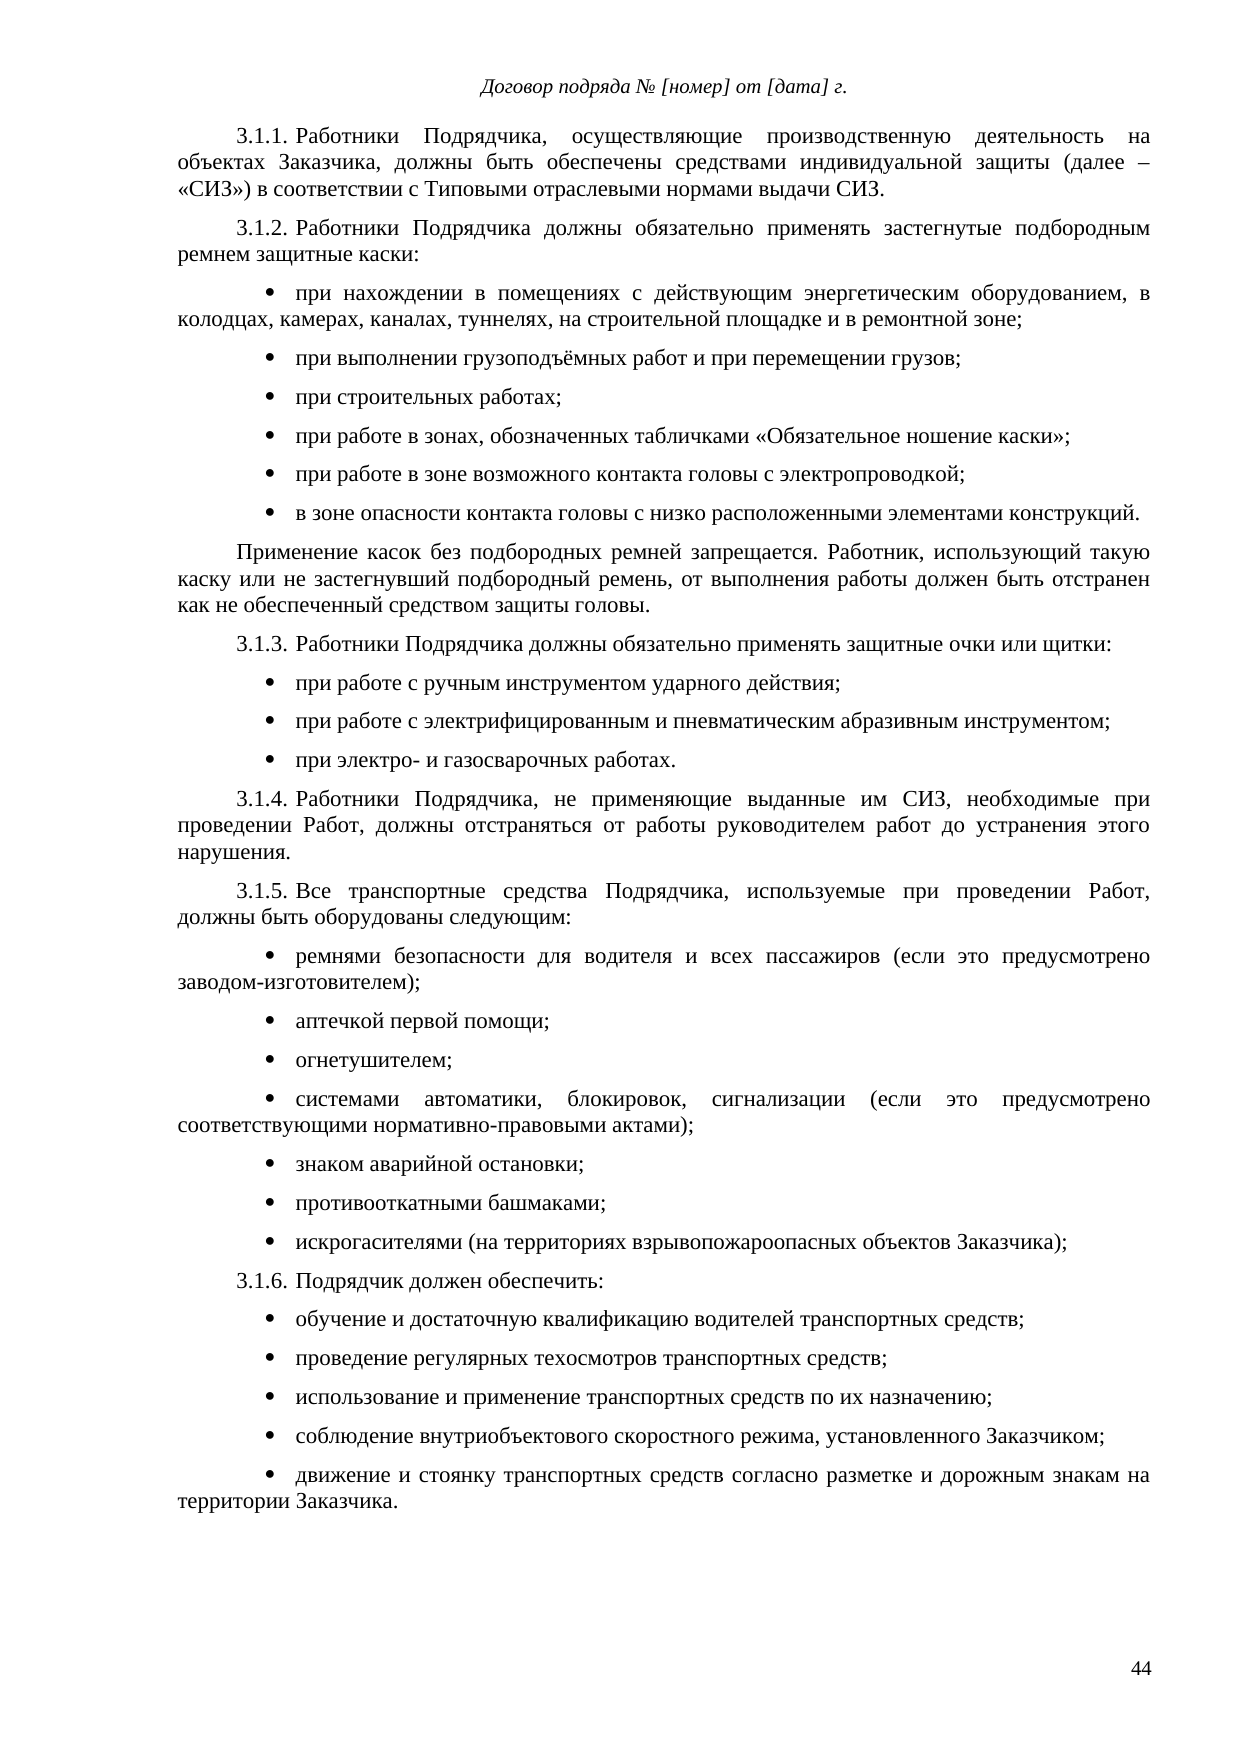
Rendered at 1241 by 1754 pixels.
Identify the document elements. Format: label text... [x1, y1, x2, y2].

list Работники Подрядчика должны обязательно применять защитные очки или щитки: [177, 630, 1152, 656]
list противооткатными башмаками; [177, 1189, 1152, 1215]
list системами автоматики, блокировок, сигнализации (если это предусмотрено соответствующими нормативно-правовыми актами); [177, 1085, 1152, 1138]
list при работе в зоне возможного контакта головы с электропроводкой; [177, 461, 1152, 487]
list проведение регулярных техосмотров транспортных средств; [177, 1344, 1152, 1371]
list в зоне опасности контакта головы с низко расположенными элементами конструкций. [177, 499, 1152, 526]
list аптечкой первой помощи; [177, 1007, 1152, 1033]
list движение и стоянку транспортных средств согласно разметке и дорожным знакам на территории Заказчика. [177, 1461, 1152, 1514]
list знаком аварийной остановки; [177, 1150, 1152, 1176]
list обучение и достаточную квалификацию водителей транспортных средств; [177, 1306, 1152, 1332]
list при работе с ручным инструментом ударного действия; [177, 669, 1152, 695]
list при нахождении в помещениях с действующим энергетическим оборудованием, в колодцах, камерах, каналах, туннелях, на строительной площадке и в ремонтной зоне; [177, 279, 1152, 331]
list Работники Подрядчика должны обязательно применять застегнутые подбородным ремнем защитные каски: [177, 213, 1152, 266]
list при строительных работах; [177, 383, 1152, 409]
list Работники Подрядчика, осуществляющие производственную деятельность на объектах Заказчика, должны быть обеспечены средствами индивидуальной защиты (далее – «СИЗ») в соответствии с Типовыми отраслевыми нормами выдачи СИЗ. [177, 122, 1152, 201]
list использование и применение транспортных средств по их назначению; [177, 1383, 1152, 1409]
list соблюдение внутриобъектового скоростного режима, установленного Заказчиком; [177, 1422, 1152, 1448]
list при работе с электрифицированным и пневматическим абразивным инструментом; [177, 707, 1152, 734]
text Применение касок без подбородных ремней запрещается. Работник, использующий такую каску или не застегнувший подбородный ремень, от выполнения работы должен быть отстранен как не обеспеченный средством защиты головы. [177, 538, 1152, 617]
list при выполнении грузоподъёмных работ и при перемещении грузов; [177, 344, 1152, 370]
list ремнями безопасности для водителя и всех пассажиров (если это предусмотрено заводом-изготовителем); [177, 942, 1152, 995]
list искрогасителями (на территориях взрывопожароопасных объектов Заказчика); [177, 1228, 1152, 1254]
list Все транспортные средства Подрядчика, используемые при проведении Работ, должны быть оборудованы следующим: [177, 877, 1152, 929]
list при работе в зонах, обозначенных табличками «Обязательное ношение каски»; [177, 422, 1152, 448]
list Работники Подрядчика, не применяющие выданные им СИЗ, необходимые при проведении Работ, должны отстраняться от работы руководителем работ до устранения этого нарушения. [177, 785, 1152, 864]
list огнетушителем; [177, 1046, 1152, 1072]
list Подрядчик должен обеспечить: [177, 1267, 1152, 1293]
list при электро- и газосварочных работах. [177, 746, 1152, 773]
